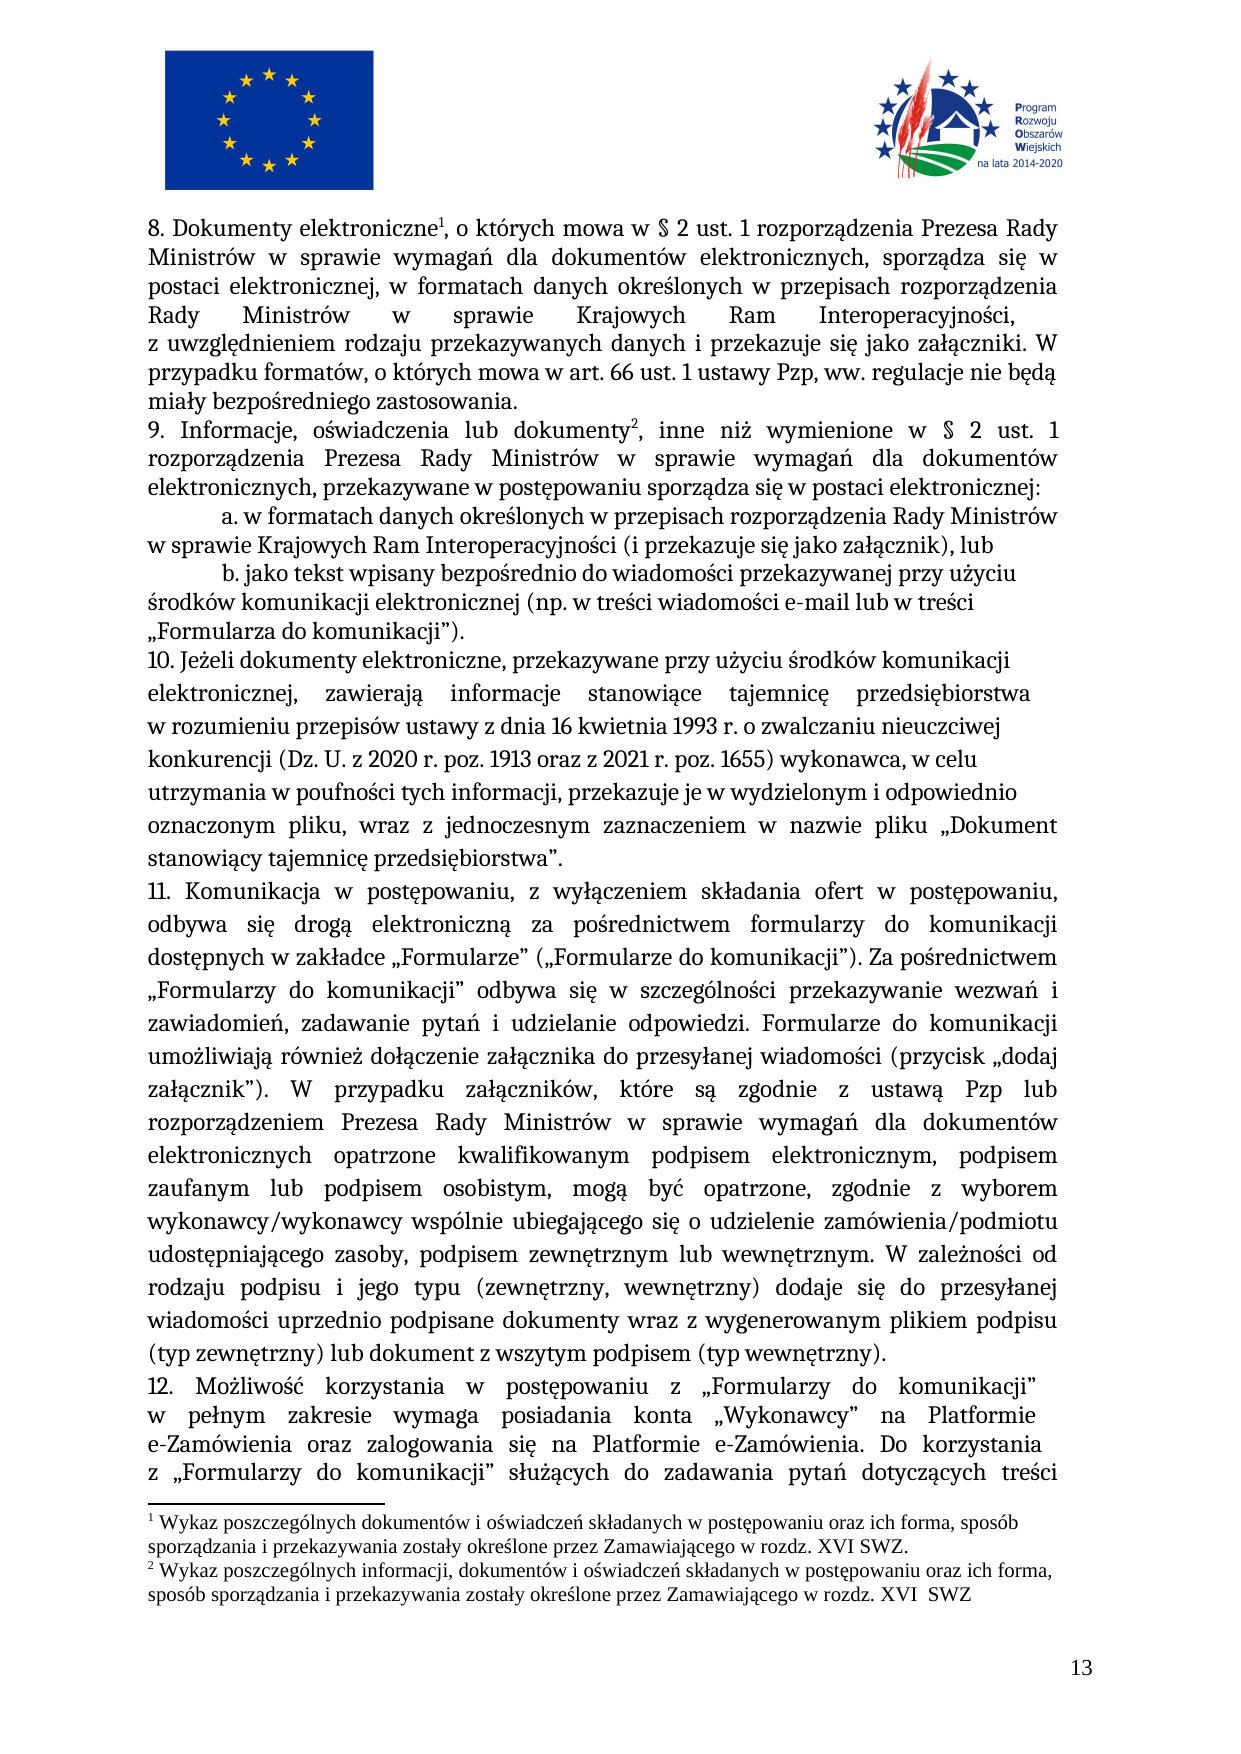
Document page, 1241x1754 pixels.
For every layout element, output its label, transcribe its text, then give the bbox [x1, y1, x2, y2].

text 11. Komunikacja w postępowaniu, z wyłączeniem składania ofert w postępowaniu, odbywa się drogą elektroniczną za pośrednictwem formularzy do komunikacji dostępnych w zakładce „Formularze” („Formularze do komunikacji”). Za pośrednictwem „Formularzy do komunikacji” odbywa się w szczególności przekazywanie wezwań i zawiadomień, zadawanie pytań i udzielanie odpowiedzi. Formularze do komunikacji umożliwiają również dołączenie załącznika do przesyłanej wiadomości (przycisk „dodaj załącznik”). W przypadku załączników, które są zgodnie z ustawą Pzp lub rozporządzeniem Prezesa Rady Ministrów w sprawie wymagań dla dokumentów elektronicznych opatrzone kwalifikowanym podpisem elektronicznym, podpisem zaufanym lub podpisem osobistym, mogą być opatrzone, zgodnie z wyborem wykonawcy/wykonawcy wspólnie ubiegającego się o udzielenie zamówienia/podmiotu udostępniającego zasoby, podpisem zewnętrznym lub wewnętrznym. W zależności od rodzaju podpisu i jego typu (zewnętrzny, wewnętrzny) dodaje się do przesyłanej wiadomości uprzednio podpisane dokumenty wraz z wygenerowanym plikiem podpisu (typ zewnętrzny) lub dokument z wszytym podpisem (typ wewnętrzny). [148, 877, 1059, 1368]
text 10. Jeżeli dokumenty elektroniczne, przekazywane przy użyciu środków komunikacji [148, 646, 1059, 674]
picture [147, 25, 1081, 215]
text b. jako tekst wpisany bezpośrednio do wiadomości przekazywanej przy użyciu [148, 559, 1059, 588]
text „Formularza do komunikacji”). [148, 617, 1059, 646]
text 9. Informacje, oświadczenia lub dokumenty, inne niż wymienione w § 2 ust. 1 rozporządzenia Prezesa Rady Ministrów w sprawie wymagań dla dokumentów elektronicznych, przekazywane w postępowaniu sporządza się w postaci elektronicznej: [148, 416, 1059, 502]
text środków komunikacji elektronicznej (np. w treści wiadomości e-mail lub w treści [148, 588, 1059, 617]
text elektronicznej, zawierają informacje stanowiące tajemnicę przedsiębiorstwa w rozumieniu przepisów ustawy z dnia 16 kwietnia 1993 r. o zwalczaniu nieuczciwej [148, 678, 1059, 740]
text a. w formatach danych określonych w przepisach rozporządzenia Rady Ministrów w sprawie Krajowych Ram Interoperacyjności (i przekazuje się jako załącznik), lub [148, 502, 1059, 559]
text utrzymania w poufności tych informacji, przekazuje je w wydzielonym i odpowiednio [148, 778, 1059, 806]
text 8. Dokumenty elektroniczne, o których mowa w § 2 ust. 1 rozporządzenia Prezesa Rady Ministrów w sprawie wymagań dla dokumentów elektronicznych, sporządza się w postaci elektronicznej, w formatach danych określonych w przepisach rozporządzenia Rady Ministrów w sprawie Krajowych Ram Interoperacyjności, z uwzględnieniem rodzaju przekazywanych danych i przekazuje się jako załączniki. W przypadku formatów, o których mowa w art. 66 ust. 1 ustawy Pzp, ww. regulacje nie będą miały bezpośredniego zastosowania. [148, 215, 1059, 416]
text konkurencji (Dz. U. z 2020 r. poz. 1913 oraz z 2021 r. poz. 1655) wykonawca, w celu [148, 744, 1059, 773]
text oznaczonym pliku, wraz z jednoczesnym zaznaczeniem w nazwie pliku „Dokument stanowiący tajemnicę przedsiębiorstwa”. [148, 811, 1059, 872]
